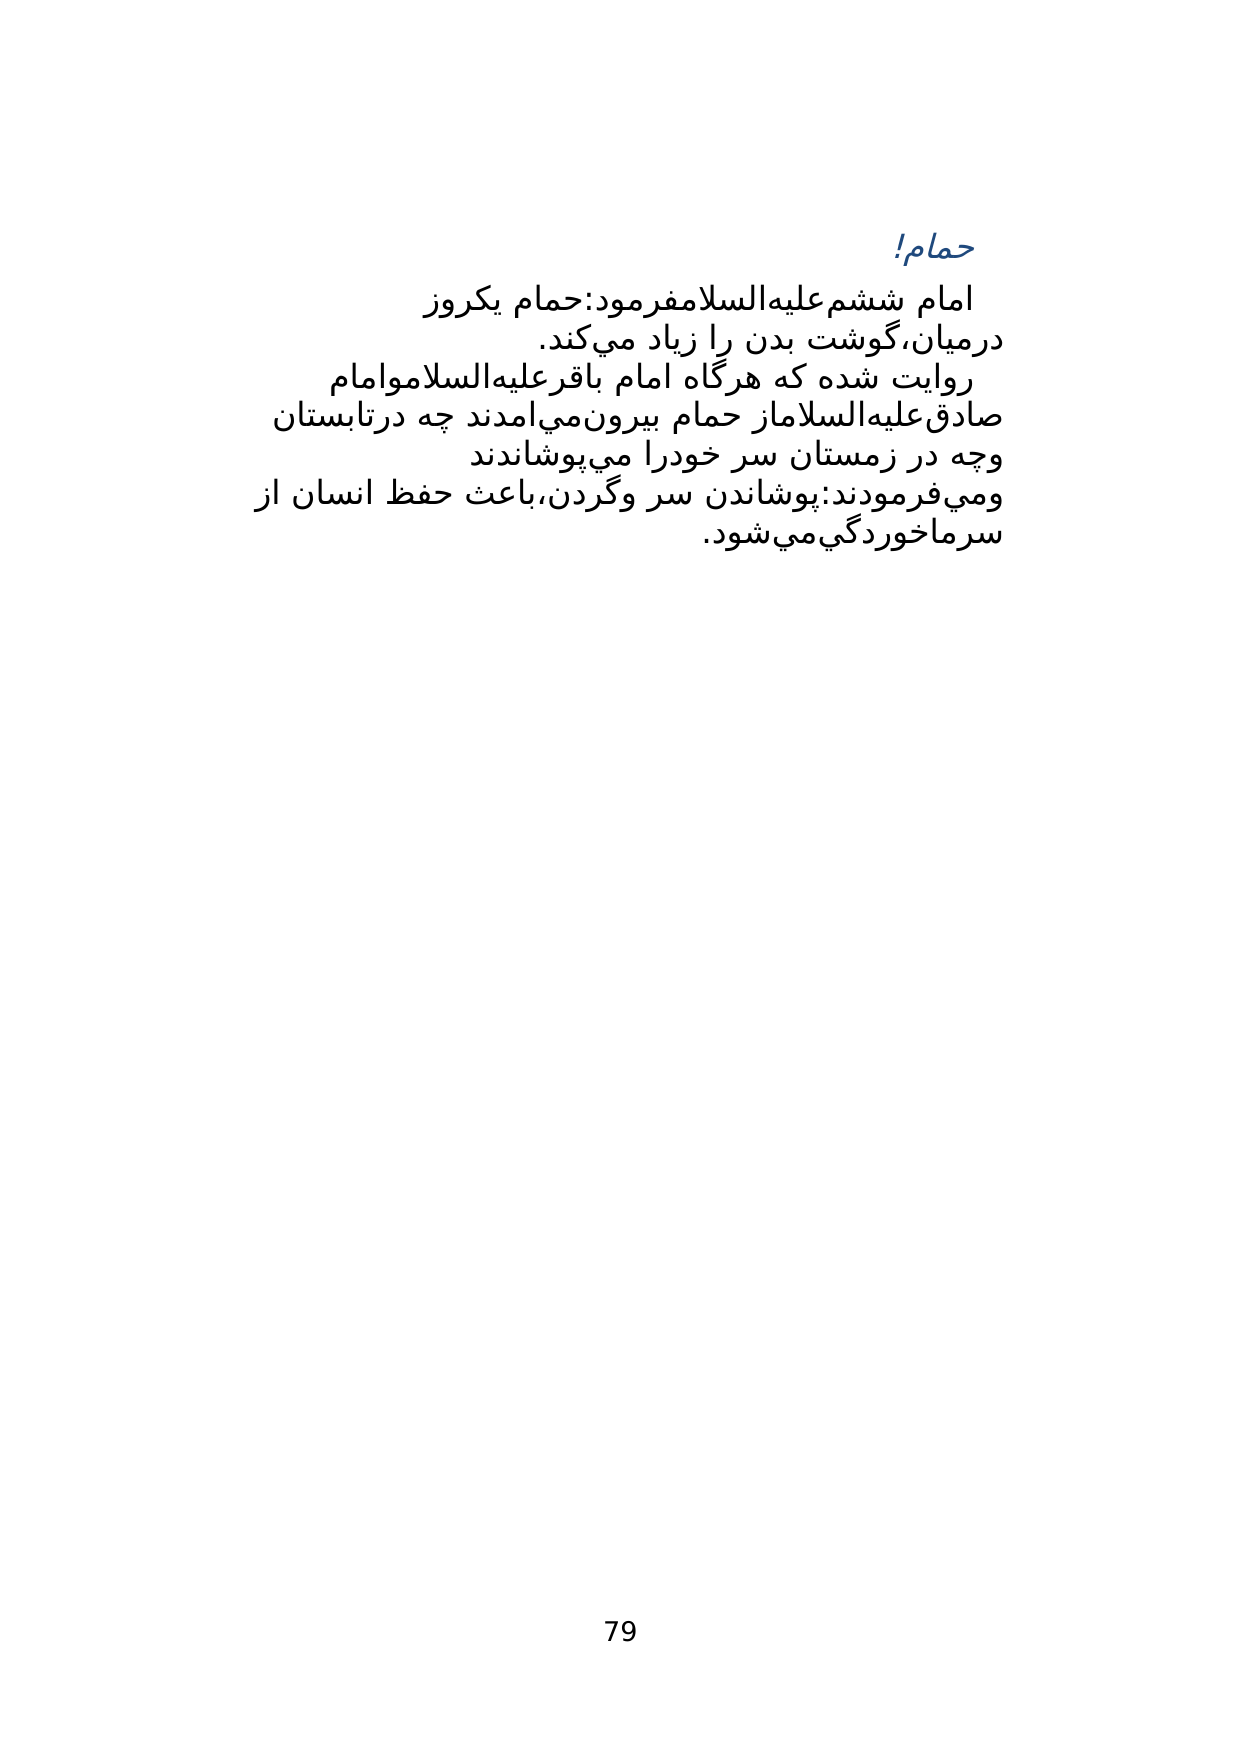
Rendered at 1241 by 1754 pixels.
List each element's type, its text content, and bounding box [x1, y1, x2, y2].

text روايت‌ شده‌ كه‌ هرگاه‌ امام‌ باقرعليه‌السلاموامام‌ صادق‌عليه‌السلاماز حمام‌ بيرون‌مي‌امدند چه‌ درتابستان‌ وچه‌ در زمستان‌ سر خودرا مي‌پوشاندند ومي‌فرمودند:پوشاندن‌ سر وگردن‌،باعث‌ حفظ‌ انسان‌ از سرماخوردگي‌مي‌شود. [236, 357, 1004, 551]
text امام‌ ششم‌عليه‌السلامفرمود:حمام‌ يكروز درميان‌،گوشت‌ بدن‌ را زياد مي‌كند. [236, 279, 1004, 357]
subtitle حمام‌! [236, 228, 1004, 267]
